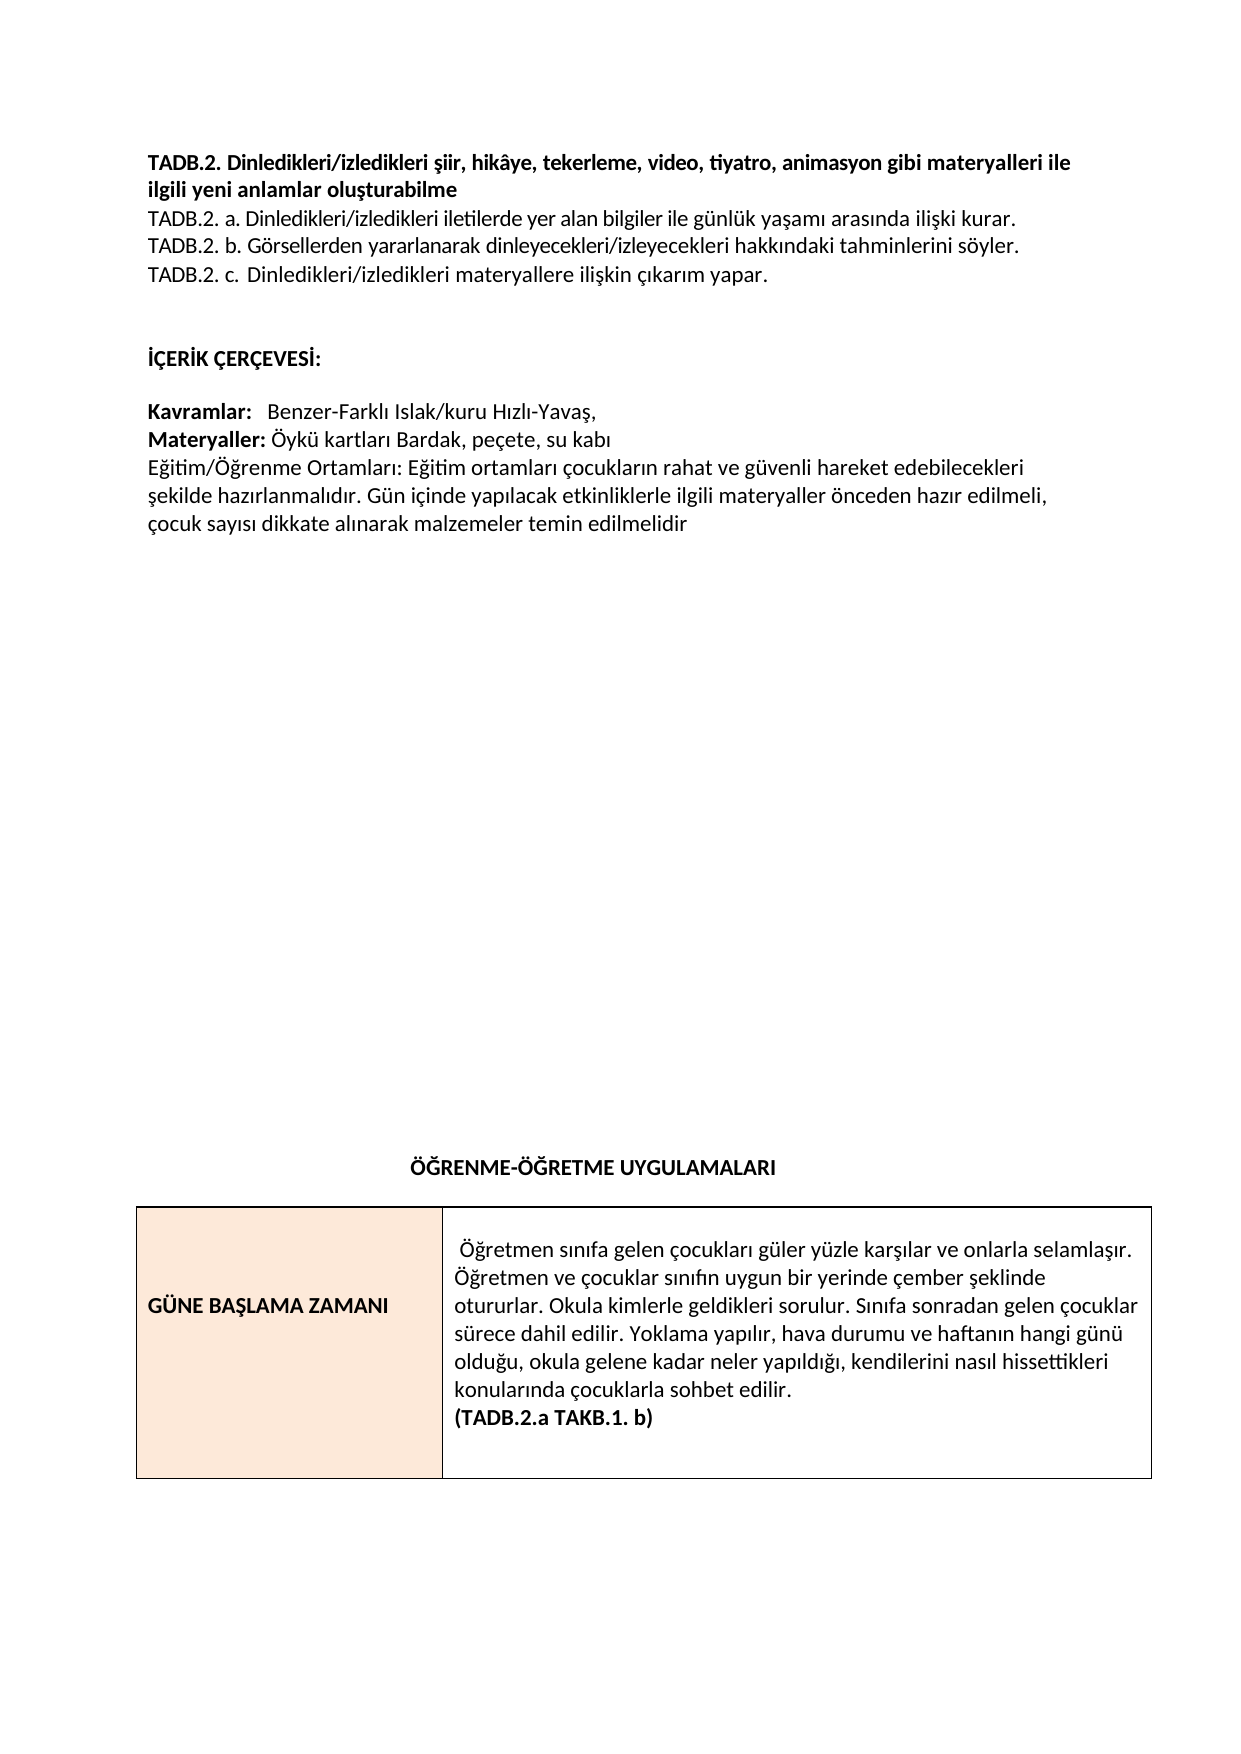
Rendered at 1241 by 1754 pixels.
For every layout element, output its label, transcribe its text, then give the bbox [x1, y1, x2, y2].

table_header Öğretmen sınıfa gelen çocukları güler yüzle karşılar ve onlarla selamlaşır. Öğretmen ve çocuklar sınıfın uygun bir yerinde çember şeklinde otururlar. Okula kimlerle geldikleri sorulur. Sınıfa sonradan gelen çocuklar sürece dahil edilir. Yoklama yapılır, hava durumu ve haftanın hangi günü olduğu, okula gelene kadar neler yapıldığı, kendilerini nasıl hissettikleri konularında çocuklarla sohbet edilir. (TADB.2.a TAKB.1. b) [443, 1208, 1151, 1478]
text Eğitim/Öğrenme Ortamları: Eğitim ortamları çocukların rahat ve güvenli hareket edebilecekleri şekilde hazırlanmalıdır. Gün içinde yapılacak etkinliklerle ilgili materyaller önceden hazır edilmeli, çocuk sayısı dikkate alınarak malzemeler temin edilmelidir [148, 453, 1093, 537]
table_header GÜNE BAŞLAMA ZAMANI [137, 1208, 442, 1478]
text ÖĞRENME-ÖĞRETME UYGULAMALARI [148, 1153, 1093, 1181]
text İÇERİK ÇERÇEVESİ: [148, 344, 1093, 372]
text TADB.2. c. Dinledikleri/izledikleri materyallere ilişkin çıkarım yapar. [148, 260, 1093, 288]
text TADB.2. b. Görsellerden yararlanarak dinleyecekleri/izleyecekleri hakkındaki tahminlerini söyler. [148, 232, 1093, 260]
text TADB.2. Dinledikleri/izledikleri şiir, hikâye, tekerleme, video, tiyatro, animasyon gibi materyalleri ile ilgili yeni anlamlar oluşturabilme [148, 148, 1093, 204]
text Kavramlar: Benzer-Farklı Islak/kuru Hızlı-Yavaş, [148, 397, 1093, 425]
text TADB.2. a. Dinledikleri/izledikleri iletilerde yer alan bilgiler ile günlük yaşamı arasında ilişki kurar. [148, 204, 1093, 232]
text Materyaller: Öykü kartları Bardak, peçete, su kabı [148, 425, 1093, 453]
